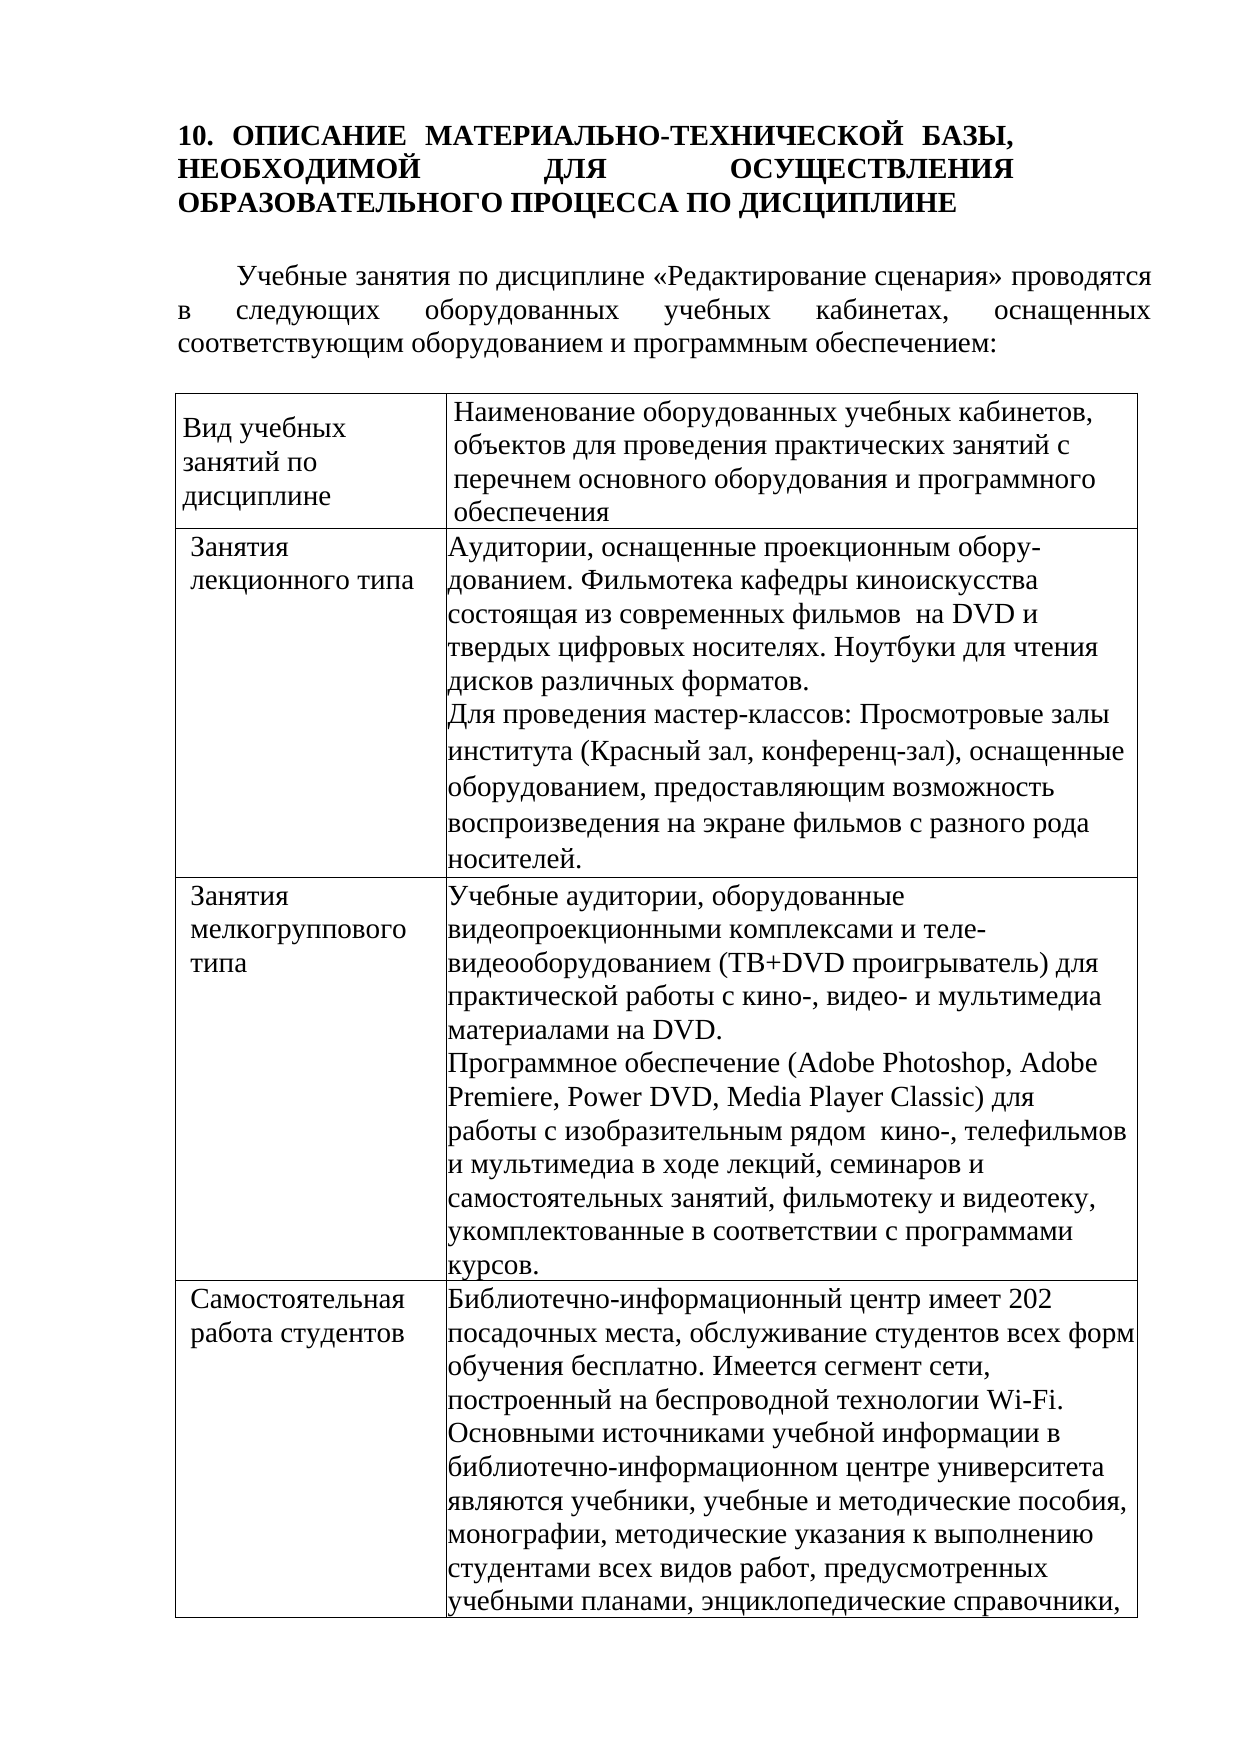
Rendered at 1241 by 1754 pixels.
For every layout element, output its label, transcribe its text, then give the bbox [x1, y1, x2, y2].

table_header Вид учебных занятий по дисциплине [176, 394, 446, 528]
text Учебные занятия по дисциплине «Редактирование сценария» проводятся в следующих оборудованных учебных кабинетах, оснащенных соответствующим оборудованием и программным обеспечением: [177, 258, 1152, 359]
table_cell Аудитории, оснащенные проекционным оборудованием. Фильмотека кафедры киноискусства состоящая из современных фильмов на DVD и твердых цифровых носителях. Ноутбуки для чтения дисков различных форматов. Для проведения мастер-классов: Просмотровые залы института (Красный зал, конференц-зал), оснащенные оборудованием, предоставляющим возможность воспроизведения на экране фильмов с разного рода носителей. [447, 529, 1137, 877]
table_cell Занятия лекционного типа [176, 529, 446, 877]
table_cell Занятия мелкогруппового типа [176, 878, 446, 1280]
table_cell Учебные аудитории, оборудованные видеопроекционными комплексами и теле-видеооборудованием (ТВ+DVD проигрыватель) для практической работы с кино-, видео- и мультимедиа материалами на DVD. Программное обеспечение (Adobe Photoshop, Adobe Premiere, Power DVD, Media Player Classic) для работы с изобразительным рядом кино-, телефильмов и мультимедиа в ходе лекций, семинаров и самостоятельных занятий, фильмотеку и видеотеку, укомплектованные в соответствии с программами курсов. [447, 878, 1137, 1280]
text 10. ОПИСАНИЕ МАТЕРИАЛЬНО-ТЕХНИЧЕСКОЙ БАЗЫ, НЕОБХОДИМОЙ ДЛЯ ОСУЩЕСТВЛЕНИЯ ОБРАЗОВАТЕЛЬНОГО ПРОЦЕССА ПО ДИСЦИПЛИНЕ [177, 118, 1014, 219]
table_header Наименование оборудованных учебных кабинетов, объектов для проведения практических занятий с перечнем основного оборудования и программного обеспечения [447, 394, 1137, 528]
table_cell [176, 1281, 446, 1617]
